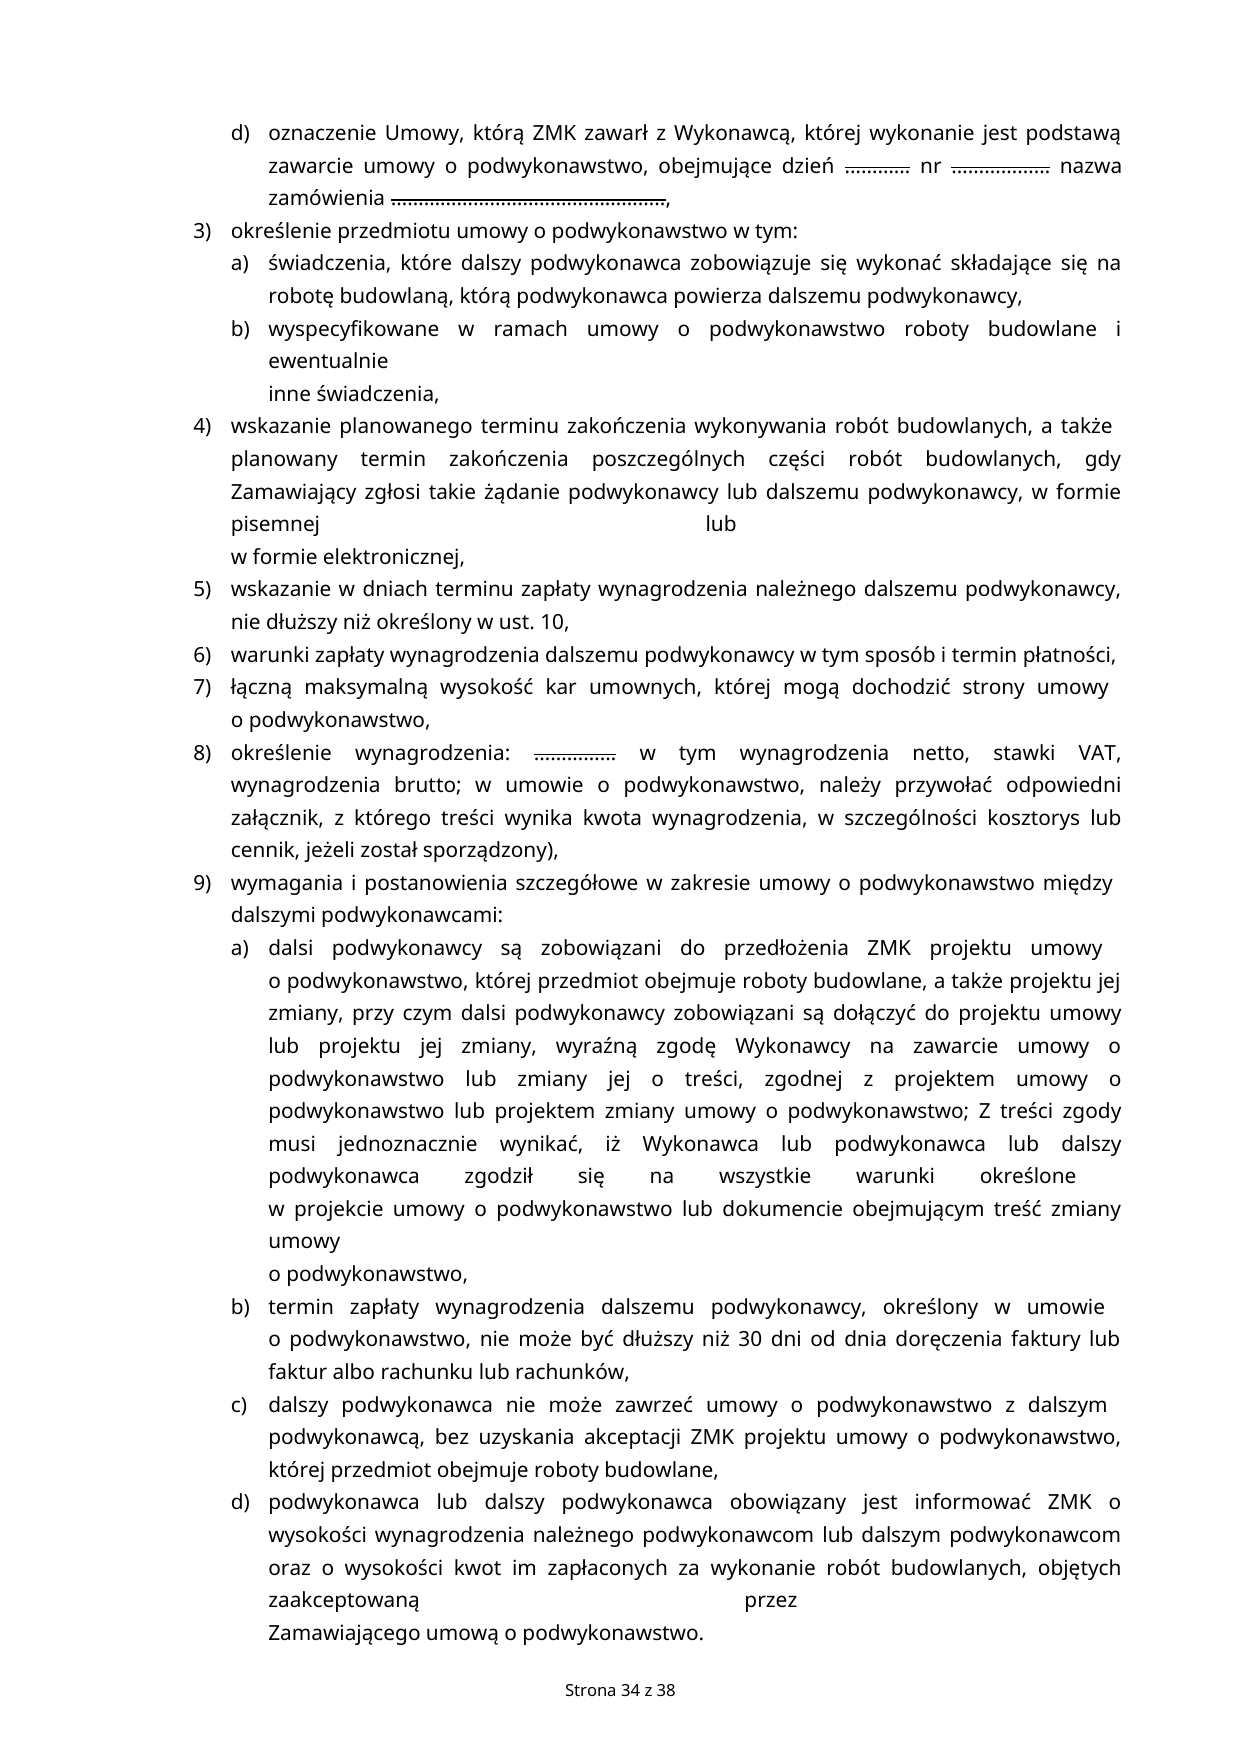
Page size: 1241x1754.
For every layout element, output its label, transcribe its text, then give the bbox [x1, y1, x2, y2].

list dalszy podwykonawca nie może zawrzeć umowy o podwykonawstwo z dalszym podwykonawcą, bez uzyskania akceptacji ZMK projektu umowy o podwykonawstwo, której przedmiot obejmuje roboty budowlane, [231, 1390, 1122, 1483]
list wymagania i postanowienia szczegółowe w zakresie umowy o podwykonawstwo między dalszymi podwykonawcami: [193, 868, 1122, 929]
list termin zapłaty wynagrodzenia dalszemu podwykonawcy, określony w umowie o podwykonawstwo, nie może być dłuższy niż 30 dni od dnia doręczenia faktury lub faktur albo rachunku lub rachunków, [231, 1292, 1122, 1386]
list podwykonawca lub dalszy podwykonawca obowiązany jest informować ZMK o wysokości wynagrodzenia należnego podwykonawcom lub dalszym podwykonawcom oraz o wysokości kwot im zapłaconych za wykonanie robót budowlanych, objętych zaakceptowaną przez Zamawiającego umową o podwykonawstwo. [231, 1487, 1122, 1646]
list świadczenia, które dalszy podwykonawca zobowiązuje się wykonać składające się na robotę budowlaną, którą podwykonawca powierza dalszemu podwykonawcy, [231, 248, 1122, 309]
list wskazanie planowanego terminu zakończenia wykonywania robót budowlanych, a także planowany termin zakończenia poszczególnych części robót budowlanych, gdy Zamawiający zgłosi takie żądanie podwykonawcy lub dalszemu podwykonawcy, w formie pisemnej lub w formie elektronicznej, [193, 412, 1122, 570]
list wskazanie w dniach terminu zapłaty wynagrodzenia należnego dalszemu podwykonawcy, nie dłuższy niż określony w ust. 10, [193, 574, 1122, 636]
list warunki zapłaty wynagrodzenia dalszemu podwykonawcy w tym sposób i termin płatności, [193, 640, 1122, 668]
list określenie przedmiotu umowy o podwykonawstwo w tym: [193, 216, 1122, 244]
list określenie wynagrodzenia: …………… w tym wynagrodzenia netto, stawki VAT, wynagrodzenia brutto; w umowie o podwykonawstwo, należy przywołać odpowiedni załącznik, z którego treści wynika kwota wynagrodzenia, w szczególności kosztorys lub cennik, jeżeli został sporządzony), [193, 738, 1122, 864]
list dalsi podwykonawcy są zobowiązani do przedłożenia ZMK projektu umowy o podwykonawstwo, której przedmiot obejmuje roboty budowlane, a także projektu jej zmiany, przy czym dalsi podwykonawcy zobowiązani są dołączyć do projektu umowy lub projektu jej zmiany, wyraźną zgodę Wykonawcy na zawarcie umowy o podwykonawstwo lub zmiany jej o treści, zgodnej z projektem umowy o podwykonawstwo lub projektem zmiany umowy o podwykonawstwo; Z treści zgody musi jednoznacznie wynikać, iż Wykonawca lub podwykonawca lub dalszy podwykonawca zgodził się na wszystkie warunki określone w projekcie umowy o podwykonawstwo lub dokumencie obejmującym treść zmiany umowy o podwykonawstwo, [231, 933, 1122, 1288]
list łączną maksymalną wysokość kar umownych, której mogą dochodzić strony umowy o podwykonawstwo, [193, 672, 1122, 733]
list wyspecyfikowane w ramach umowy o podwykonawstwo roboty budowlane i ewentualnie inne świadczenia, [231, 314, 1122, 407]
list oznaczenie Umowy, którą ZMK zawarł z Wykonawcą, której wykonanie jest podstawą zawarcie umowy o podwykonawstwo, obejmujące dzień ………… nr ……………… nazwa zamówienia ………………………………………….., [231, 118, 1122, 212]
